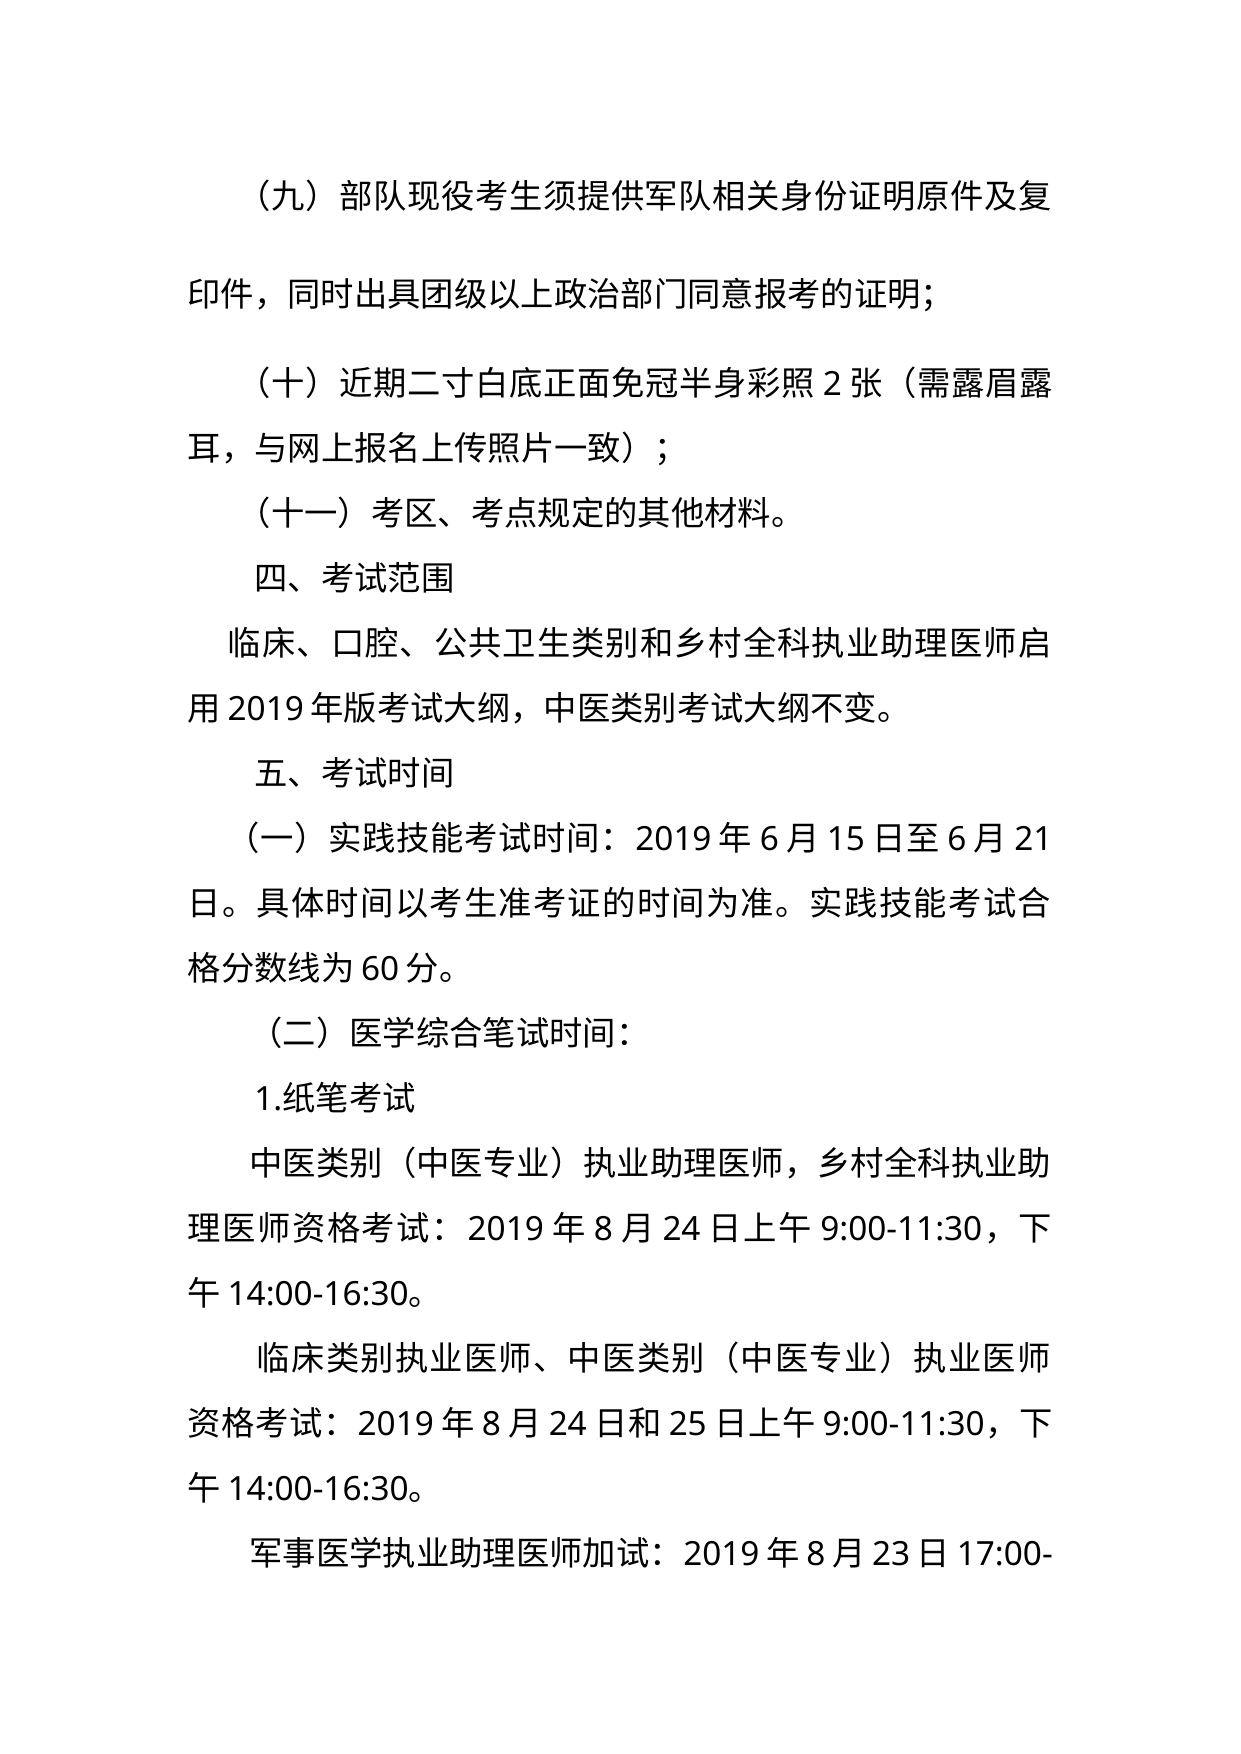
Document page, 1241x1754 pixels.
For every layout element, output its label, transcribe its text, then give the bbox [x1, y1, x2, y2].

list 考试时间 [187, 738, 1053, 803]
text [187, 1518, 1053, 1583]
text 中医类别（中医专业）执业助理医师，乡村全科执业助理医师资格考试：2019年8月24日上午9:00-11:30，下午14:00-16:30。 临床类别执业医师、中医类别（中医专业）执业医师资格考试：2019年8月24日和25日上午9:00-11:30，下午14:00-16:30。 [187, 1128, 1053, 1518]
text （二）医学综合笔试时间： 1.纸笔考试 [187, 998, 1053, 1128]
text （九）部队现役考生须提供军队相关身份证明原件及复印件，同时出具团级以上政治部门同意报考的证明； [187, 162, 1053, 324]
text 临床、口腔、公共卫生类别和乡村全科执业助理医师启用2019年版考试大纲，中医类别考试大纲不变。 [187, 608, 1053, 738]
text 四、考试范围 [187, 543, 1053, 608]
text （十一）考区、考点规定的其他材料。 [187, 478, 1053, 543]
text （一）实践技能考试时间：2019年6月15日至6月21日。具体时间以考生准考证的时间为准。实践技能考试合格分数线为60分。 [187, 803, 1053, 998]
text （十）近期二寸白底正面免冠半身彩照2张（需露眉露耳，与网上报名上传照片一致）； [187, 348, 1053, 478]
